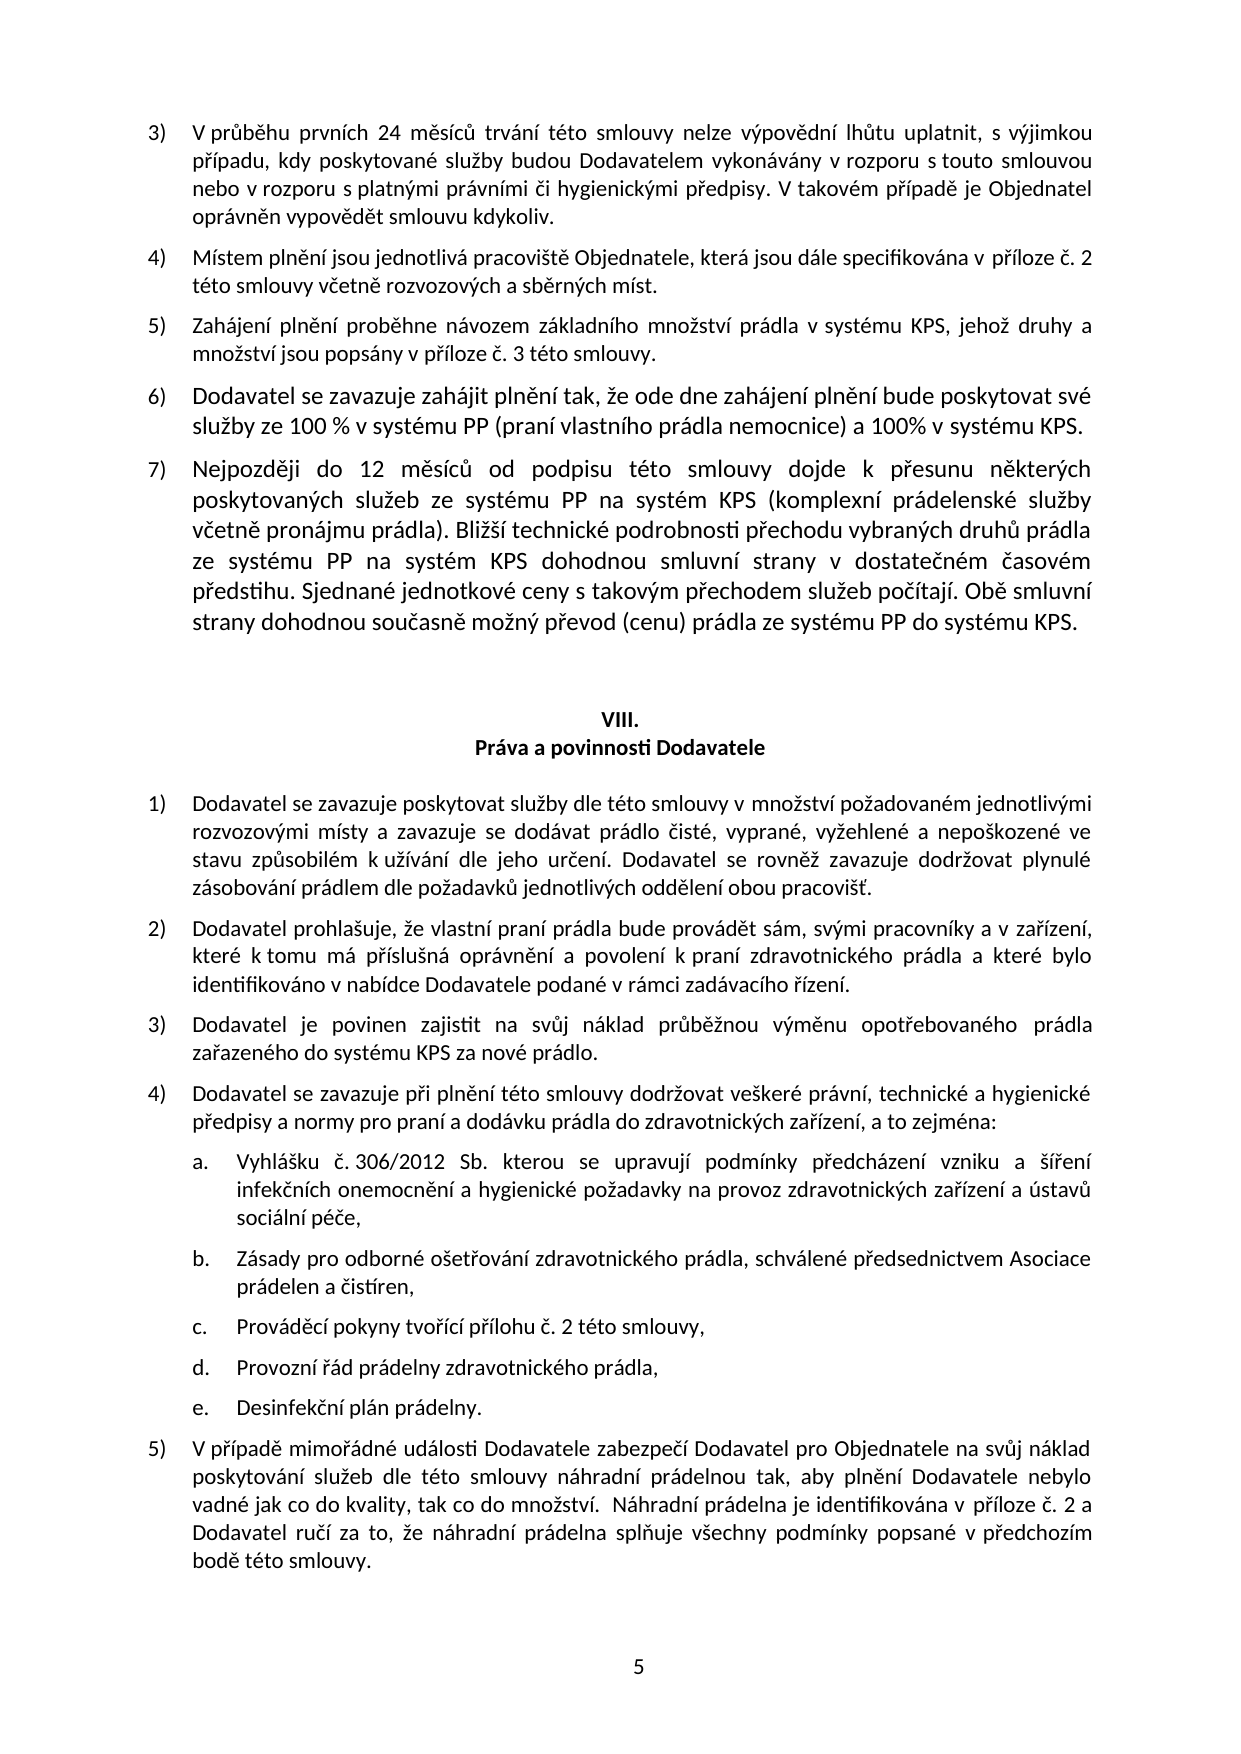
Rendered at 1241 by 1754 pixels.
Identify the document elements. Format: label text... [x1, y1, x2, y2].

text VIII. [148, 705, 1092, 733]
list Zahájení plnění proběhne návozem základního množství prádla v systému KPS, jehož druhy a množství jsou popsány v příloze č. 3 této smlouvy. [148, 311, 1092, 367]
list Místem plnění jsou jednotlivá pracoviště Objednatele, která jsou dále specifikována v příloze č. 2 této smlouvy včetně rozvozových a sběrných míst. [148, 243, 1092, 299]
list Provozní řád prádelny zdravotnického prádla, [192, 1353, 1092, 1381]
list Dodavatel je povinen zajistit na svůj náklad průběžnou výměnu opotřebovaného prádla zařazeného do systému KPS za nové prádlo. [148, 1010, 1092, 1066]
list Zásady pro odborné ošetřování zdravotnického prádla, schválené předsednictvem Asociace prádelen a čistíren, [192, 1244, 1092, 1300]
text Práva a povinnosti Dodavatele [148, 733, 1092, 761]
list Dodavatel se zavazuje při plnění této smlouvy dodržovat veškeré právní, technické a hygienické předpisy a normy pro praní a dodávku prádla do zdravotnických zařízení, a to zejména: [148, 1079, 1092, 1135]
list Dodavatel se zavazuje poskytovat služby dle této smlouvy v množství požadovaném jednotlivými rozvozovými místy a zavazuje se dodávat prádlo čisté, vyprané, vyžehlené a nepoškozené ve stavu způsobilém k užívání dle jeho určení. Dodavatel se rovněž zavazuje dodržovat plynulé zásobování prádlem dle požadavků jednotlivých oddělení obou pracovišť. [148, 789, 1092, 901]
list Dodavatel prohlašuje, že vlastní praní prádla bude provádět sám, svými pracovníky a v zařízení, které k tomu má příslušná oprávnění a povolení k praní zdravotnického prádla a které bylo identifikováno v nabídce Dodavatele podané v rámci zadávacího řízení. [148, 914, 1092, 998]
list Prováděcí pokyny tvořící přílohu č. 2 této smlouvy, [192, 1312, 1092, 1340]
list V průběhu prvních 24 měsíců trvání této smlouvy nelze výpovědní lhůtu uplatnit, s výjimkou případu, kdy poskytované služby budou Dodavatelem vykonávány v rozporu s touto smlouvou nebo v rozporu s platnými právními či hygienickými předpisy. V takovém případě je Objednatel oprávněn vypovědět smlouvu kdykoliv. [148, 118, 1092, 230]
list V případě mimořádné události Dodavatele zabezpečí Dodavatel pro Objednatele na svůj náklad poskytování služeb dle této smlouvy náhradní prádelnou tak, aby plnění Dodavatele nebylo vadné jak co do kvality, tak co do množství. Náhradní prádelna je identifikována v příloze č. 2 a Dodavatel ručí za to, že náhradní prádelna splňuje všechny podmínky popsané v předchozím bodě této smlouvy. [148, 1434, 1092, 1574]
list Nejpozději do 12 měsíců od podpisu této smlouvy dojde k přesunu některých poskytovaných služeb ze systému PP na systém KPS (komplexní prádelenské služby včetně pronájmu prádla). Bližší technické podrobnosti přechodu vybraných druhů prádla ze systému PP na systém KPS dohodnou smluvní strany v dostatečném časovém předstihu. Sjednané jednotkové ceny s takovým přechodem služeb počítají. Obě smluvní strany dohodnou současně možný převod (cenu) prádla ze systému PP do systému KPS. [148, 453, 1092, 636]
list Desinfekční plán prádelny. [192, 1393, 1092, 1421]
list Dodavatel se zavazuje zahájit plnění tak, že ode dne zahájení plnění bude poskytovat své služby ze 100 % v systému PP (praní vlastního prádla nemocnice) a 100% v systému KPS. [148, 380, 1092, 441]
list Vyhlášku č. 306/2012 Sb. kterou se upravují podmínky předcházení vzniku a šíření infekčních onemocnění a hygienické požadavky na provoz zdravotnických zařízení a ústavů sociální péče, [192, 1147, 1092, 1231]
